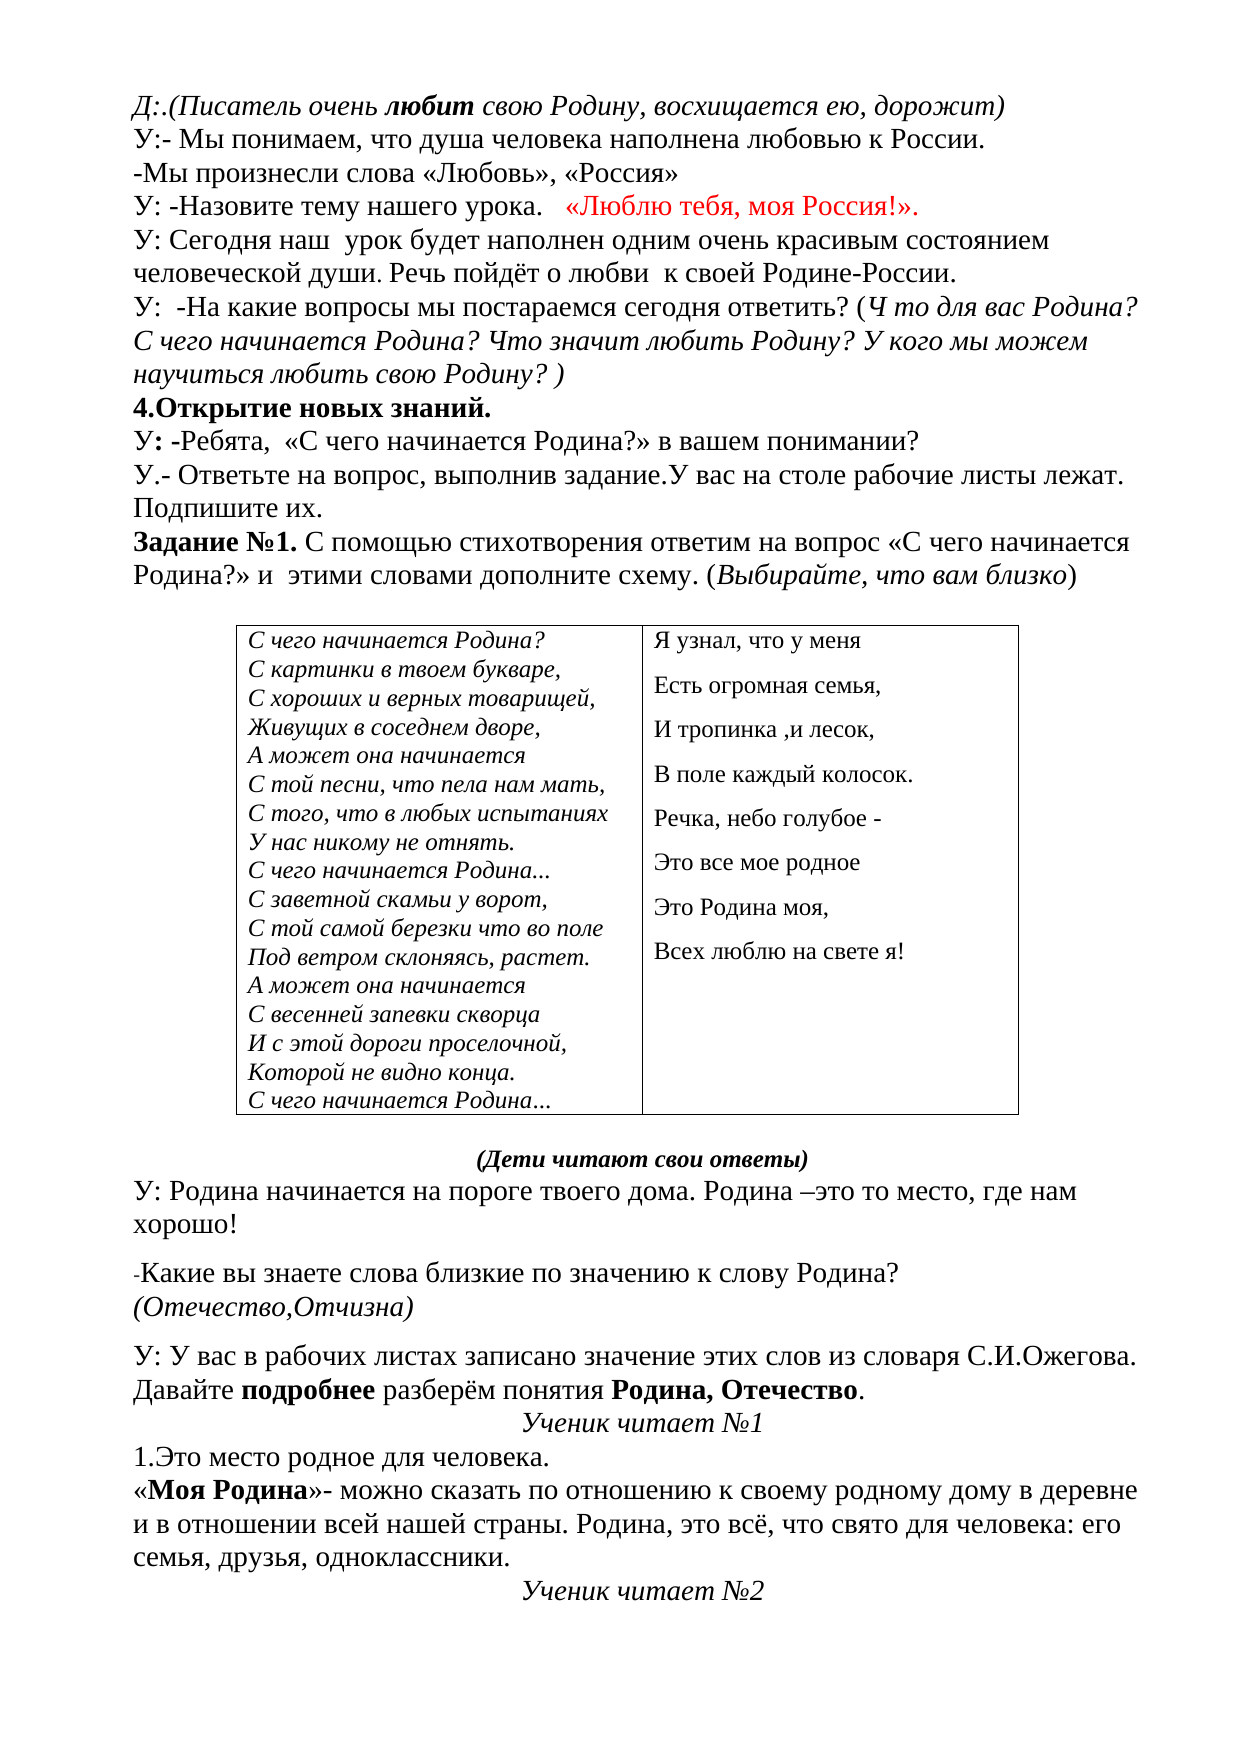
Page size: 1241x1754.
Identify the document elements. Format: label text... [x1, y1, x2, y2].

text 4.Открытие новых знаний. [133, 390, 1152, 423]
text Ученик читает №2 [133, 1573, 1152, 1607]
text -Какие вы знаете слова близкие по значению к слову Родина? (Отечество,Отчизна) [133, 1256, 1152, 1323]
text У: Сегодня наш урок будет наполнен одним очень красивым состоянием человеческой души. Речь пойдёт о любви к своей Родине-России. [133, 222, 1152, 289]
table_header Я узнал, что у меня Есть огромная семья, И тропинка ,и лесок, В поле каждый колосок. Речка, небо голубое - Это все мое родное Это Родина моя, Всех люблю на свете я! [643, 626, 1018, 1114]
text У: У вас в рабочих листах записано значение этих слов из словаря С.И.Ожегова. Давайте подробнее разберём понятия Родина, Отечество. [133, 1338, 1152, 1405]
text У:- Мы понимаем, что душа человека наполнена любовью к России. [133, 121, 1152, 155]
text У: -Назовите тему нашего урока. «Люблю тебя, моя Россия!». [133, 188, 1152, 222]
text Ученик читает №1 [133, 1405, 1152, 1439]
text Задание №1. С помощью стихотворения ответим на вопрос «С чего начинается Родина?» и этими словами дополните схему. (Выбирайте, что вам близко) [133, 524, 1152, 591]
text У.- Ответьте на вопрос, выполнив задание.У вас на столе рабочие листы лежат. Подпишите их. [133, 457, 1152, 524]
text Д:.(Писатель очень любит свою Родину, восхищается ею, дорожит) [133, 88, 1152, 121]
text У: Родина начинается на пороге твоего дома. Родина –это то место, где нам хорошо! [133, 1173, 1152, 1240]
text У: -На какие вопросы мы постараемся сегодня ответить? (Ч то для вас Родина? С чего начинается Родина? Что значит любить Родину? У кого мы можем научиться любить свою Родину? ) [133, 289, 1152, 390]
text «Моя Родина»- можно сказать по отношению к своему родному дому в деревне и в отношении всей нашей страны. Родина, это всё, что свято для человека: его семья, друзья, одноклассники. [133, 1472, 1152, 1573]
text У: -Ребята, «С чего начинается Родина?» в вашем понимании? [133, 423, 1152, 457]
table_header С чего начинается Родина? С картинки в твоем букваре, С хороших и верных товарищей, Живущих в соседнем дворе, А может она начинается С той песни, что пела нам мать, С того, что в любых испытаниях У нас никому не отнять. С чего начинается Родина... С заветной скамьи у ворот, С той самой березки что во поле Под ветром склоняясь, растет. А может она начинается С весенней запевки скворца И с этой дороги проселочной, Которой не видно конца. С чего начинается Родина... [237, 626, 642, 1114]
text -Мы произнесли слова «Любовь», «Россия» [133, 155, 1152, 188]
text 1.Это место родное для человека. [133, 1439, 1152, 1472]
text (Дети читают свои ответы) [133, 1144, 1152, 1173]
